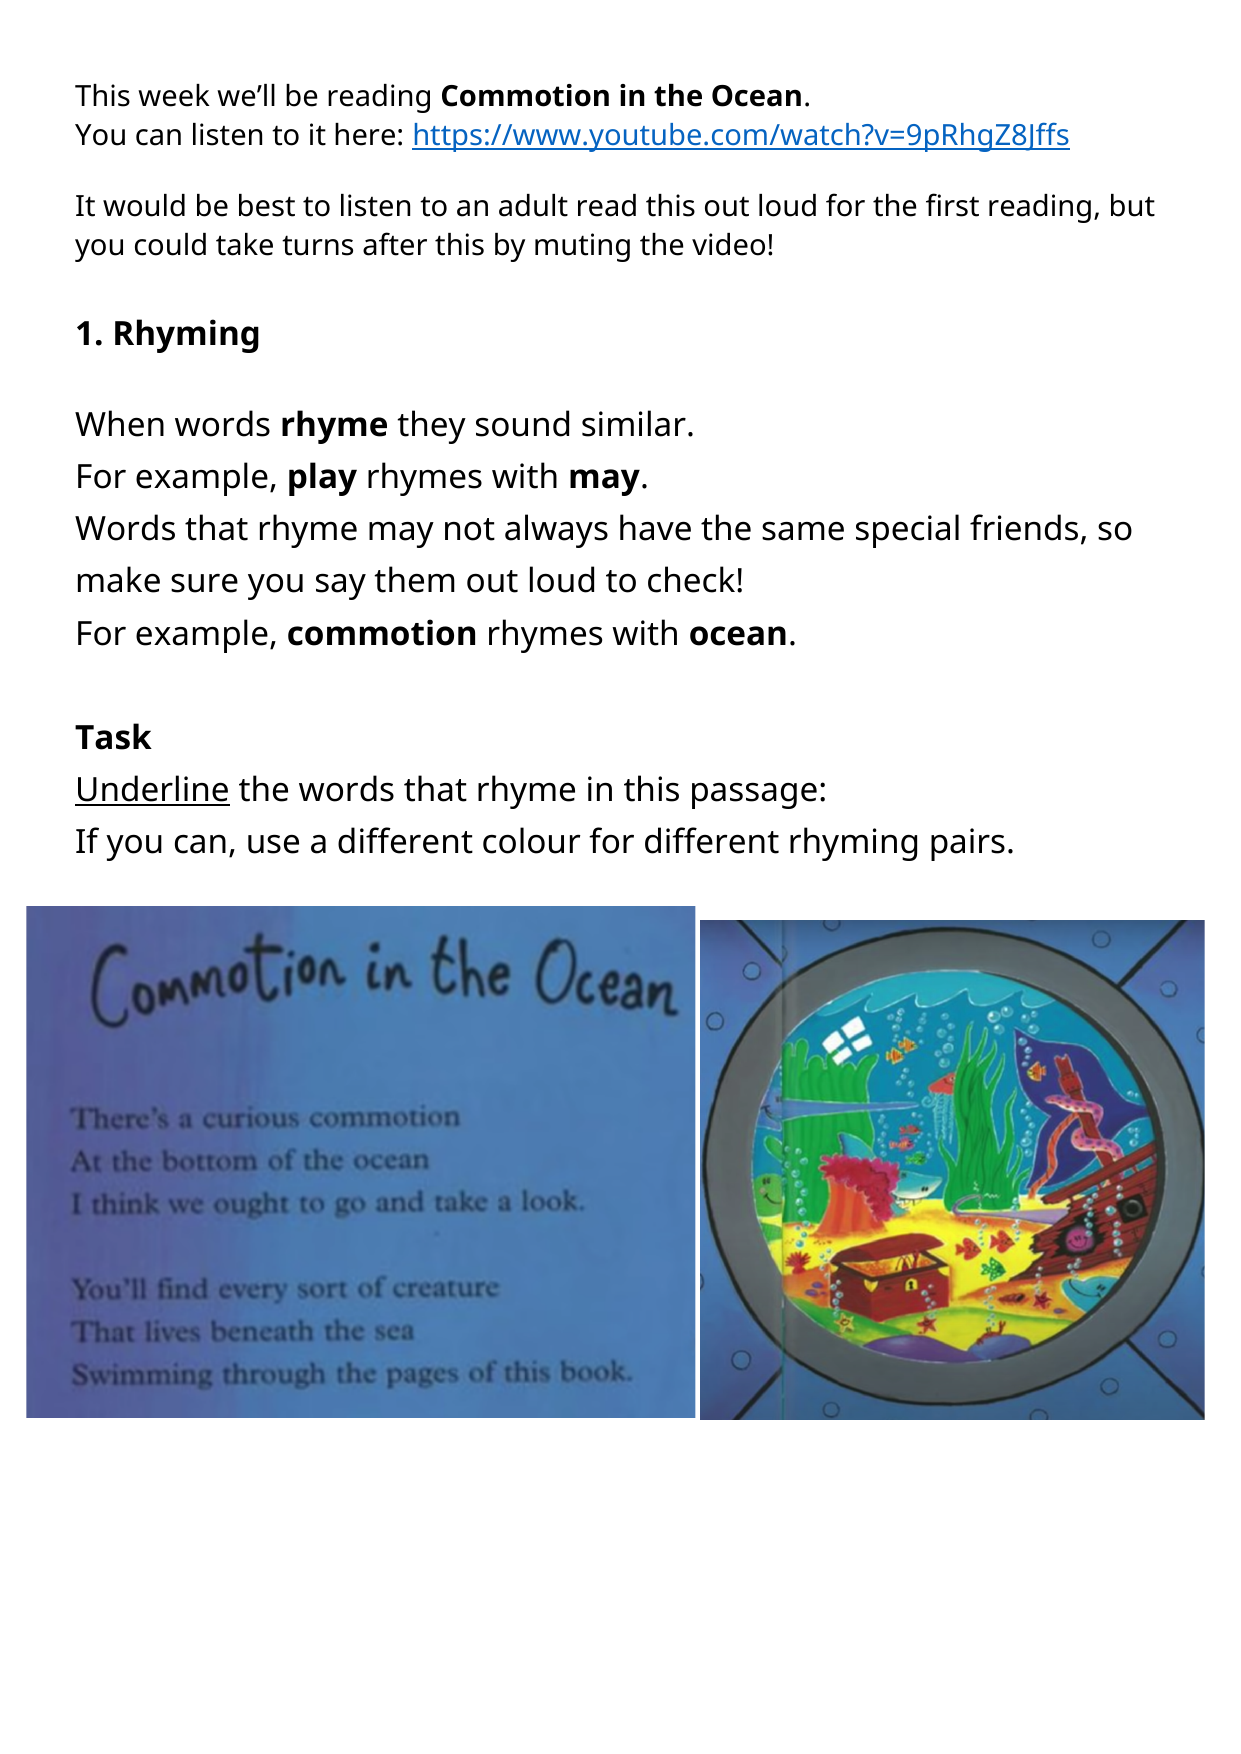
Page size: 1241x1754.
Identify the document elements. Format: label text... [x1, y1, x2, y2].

picture [24, 906, 696, 1417]
text It would be best to listen to an adult read this out loud for the first reading, but you could take turns after this by muting the video! [75, 185, 1165, 264]
text You can listen to it here: https://www.youtube.com/watch?v=9pRhgZ8Jffs [75, 115, 1165, 185]
text Words that rhyme may not always have the same special friends, so make sure you say them out loud to check! [75, 505, 1165, 602]
text For example, commotion rhymes with ocean. [75, 609, 1165, 655]
text Task [75, 714, 1165, 759]
text This week we’ll be reading Commotion in the Ocean. [75, 75, 1165, 115]
text If you can, use a different colour for different rhyming pairs. [75, 818, 1165, 863]
picture [698, 920, 1205, 1418]
text When words rhyme they sound similar. [75, 401, 1165, 446]
text 1. Rhyming [75, 310, 1165, 355]
text Underline the words that rhyme in this passage: [75, 766, 1165, 811]
text For example, play rhymes with may. [75, 453, 1165, 498]
